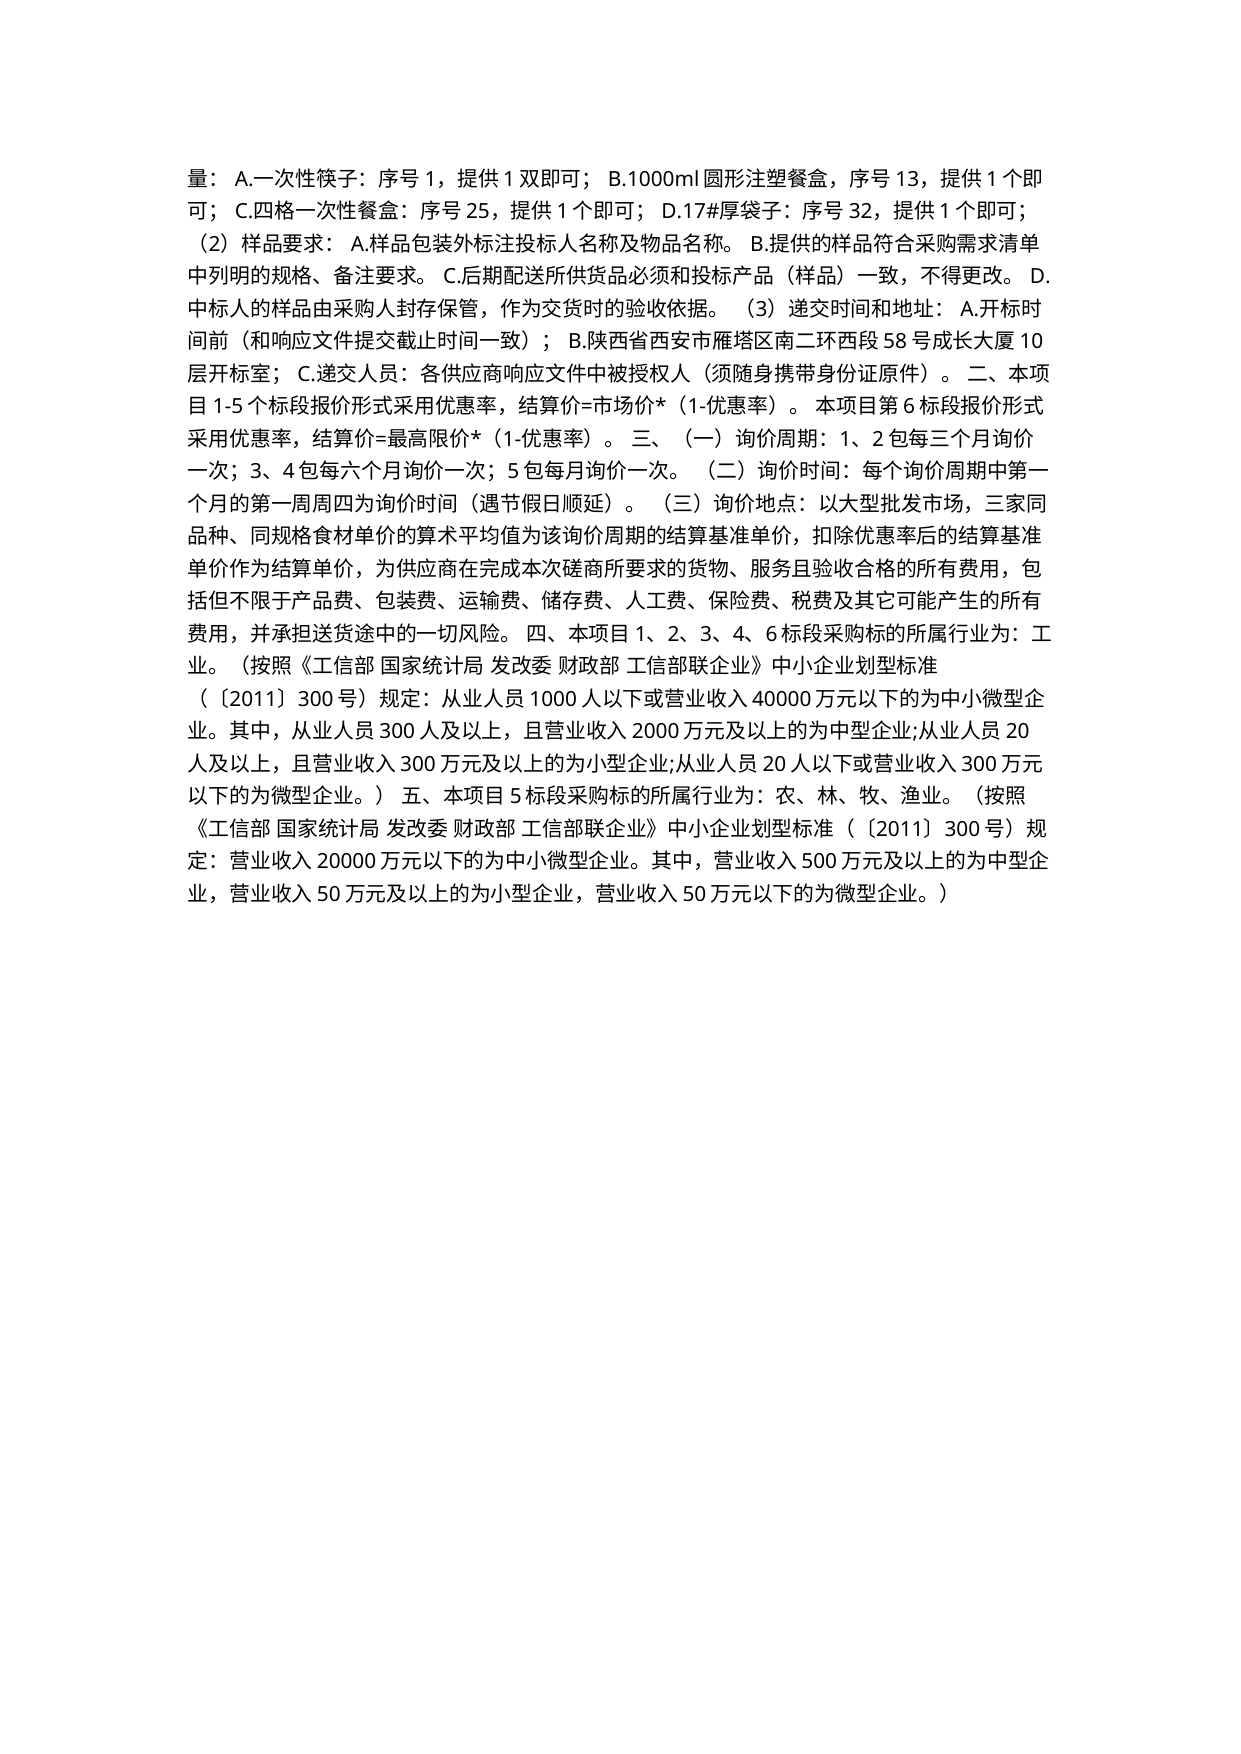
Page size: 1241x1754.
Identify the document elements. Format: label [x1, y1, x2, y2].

text [187, 162, 1053, 909]
